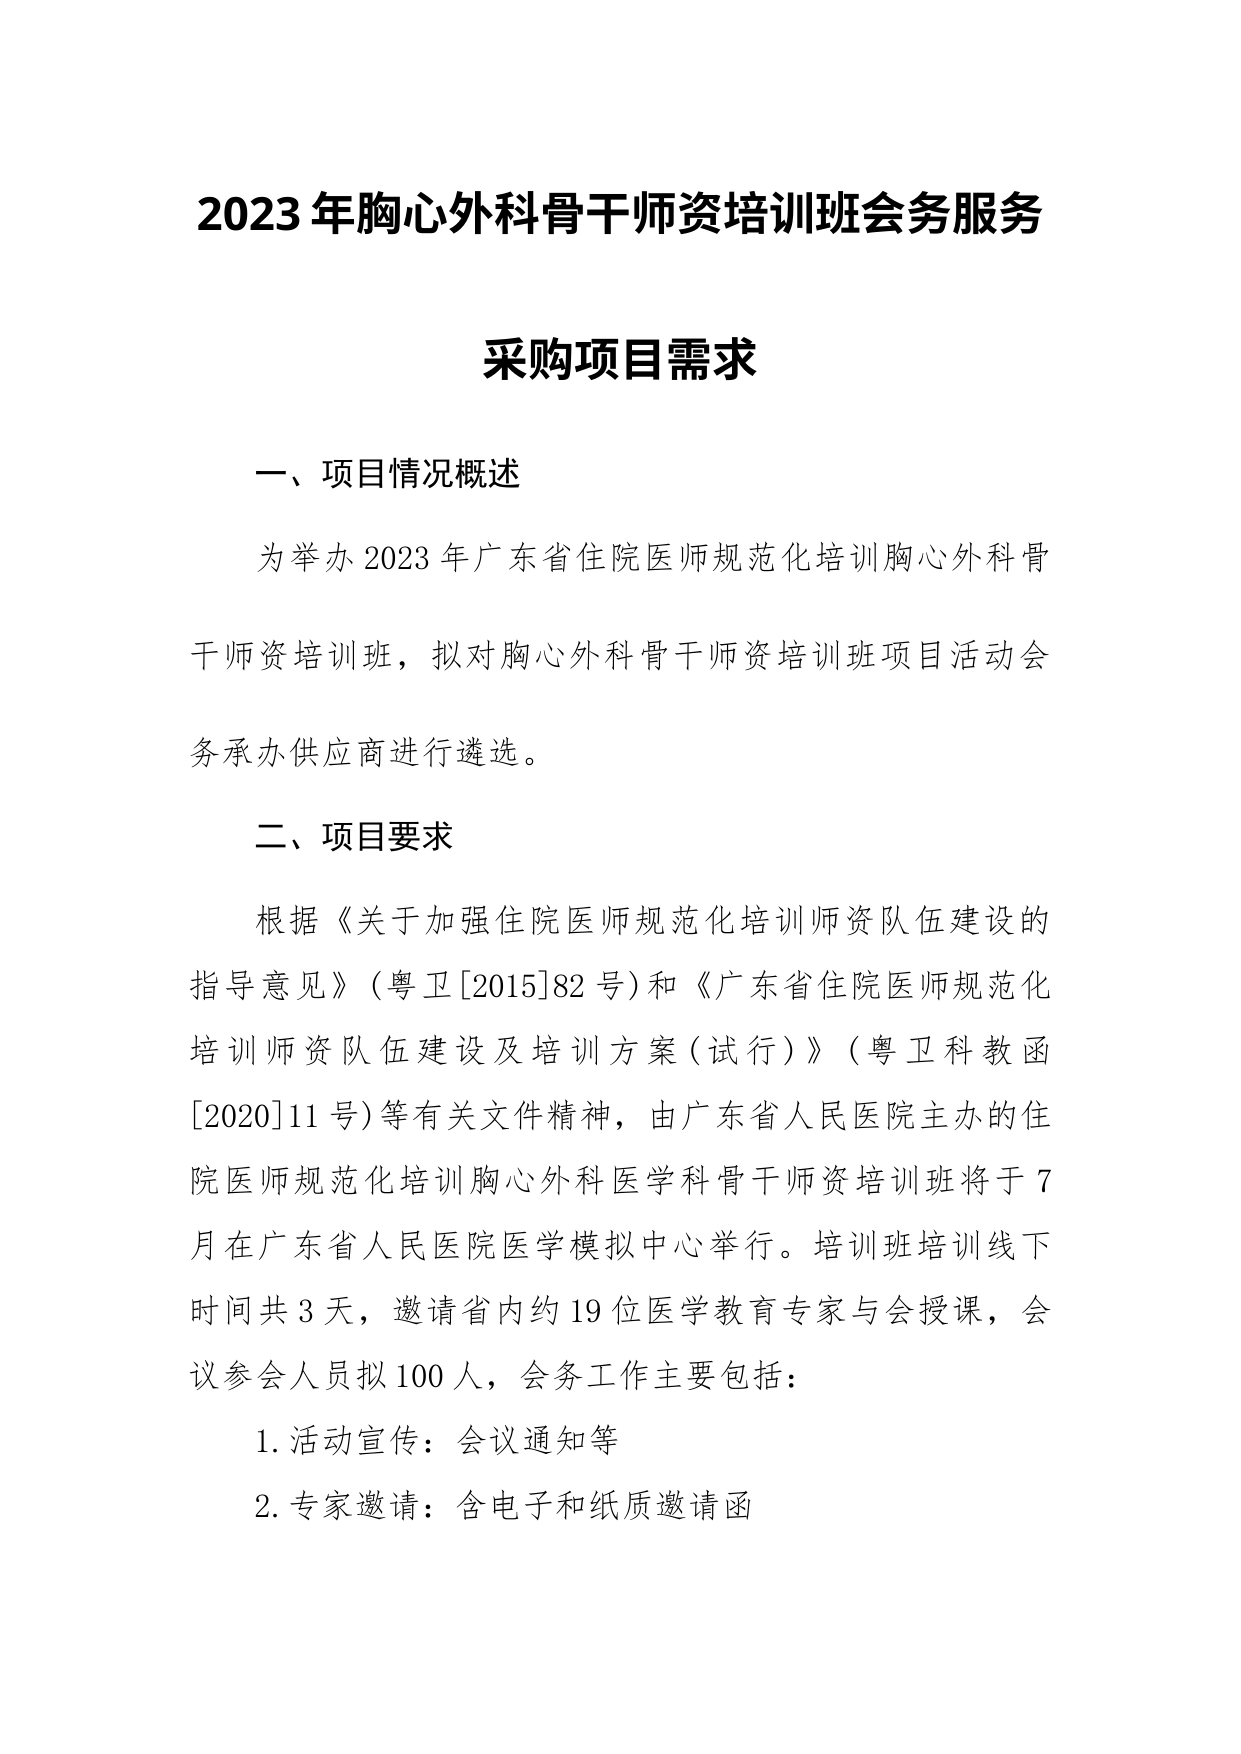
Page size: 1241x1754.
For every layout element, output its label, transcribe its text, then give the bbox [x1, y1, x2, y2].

text 根据《关于加强住院医师规范化培训师资队伍建设的指导意见》(粤卫[2015]82号)和《广东省住院医师规范化培训师资队伍建设及培训方案(试行)》(粤卫科教函[2020]11号)等有关文件精神，由广东省人民医院主办的住院医师规范化培训胸心外科医学科骨干师资培训班将于7月在广东省人民医院医学模拟中心举行。培训班培训线下时间共3天，邀请省内约19位医学教育专家与会授课，会议参会人员拟100人，会务工作主要包括： [187, 886, 1053, 1406]
list 项目要求 [187, 802, 1053, 867]
text 2.专家邀请：含电子和纸质邀请函 [187, 1471, 1053, 1536]
text 为举办2023年广东省住院医师规范化培训胸心外科骨干师资培训班，拟对胸心外科骨干师资培训班项目活动会务承办供应商进行遴选。 [187, 523, 1053, 783]
text 2023年胸心外科骨干师资培训班会务服务采购项目需求 [187, 162, 1053, 406]
text 1.活动宣传：会议通知等 [187, 1406, 1053, 1471]
text 一、项目情况概述 [187, 439, 1053, 504]
